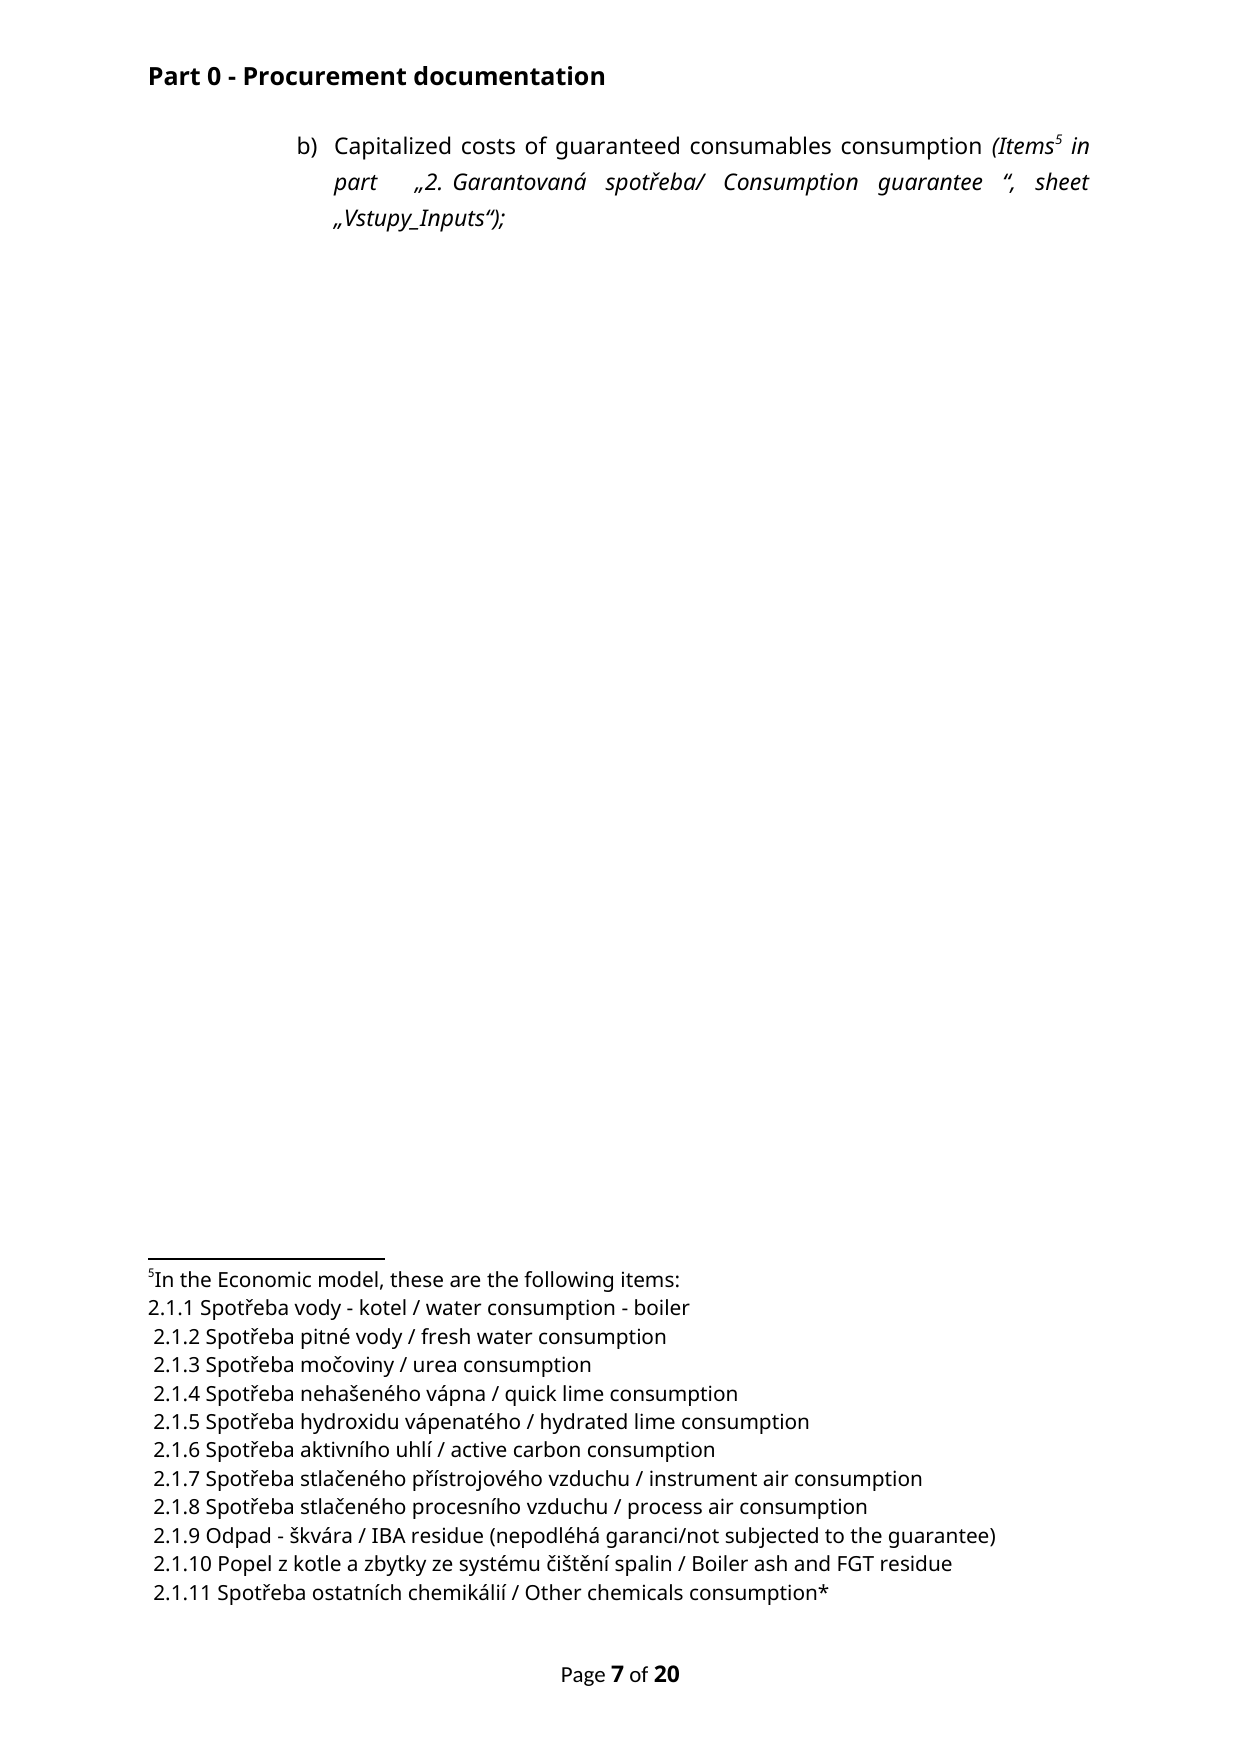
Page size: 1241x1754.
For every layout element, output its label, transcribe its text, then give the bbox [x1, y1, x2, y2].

list Capitalized costs of guaranteed consumables consumption (Items in part „2. Garantovaná spotřeba/ Consumption guarantee “, sheet „Vstupy_Inputs“); [296, 130, 1092, 233]
